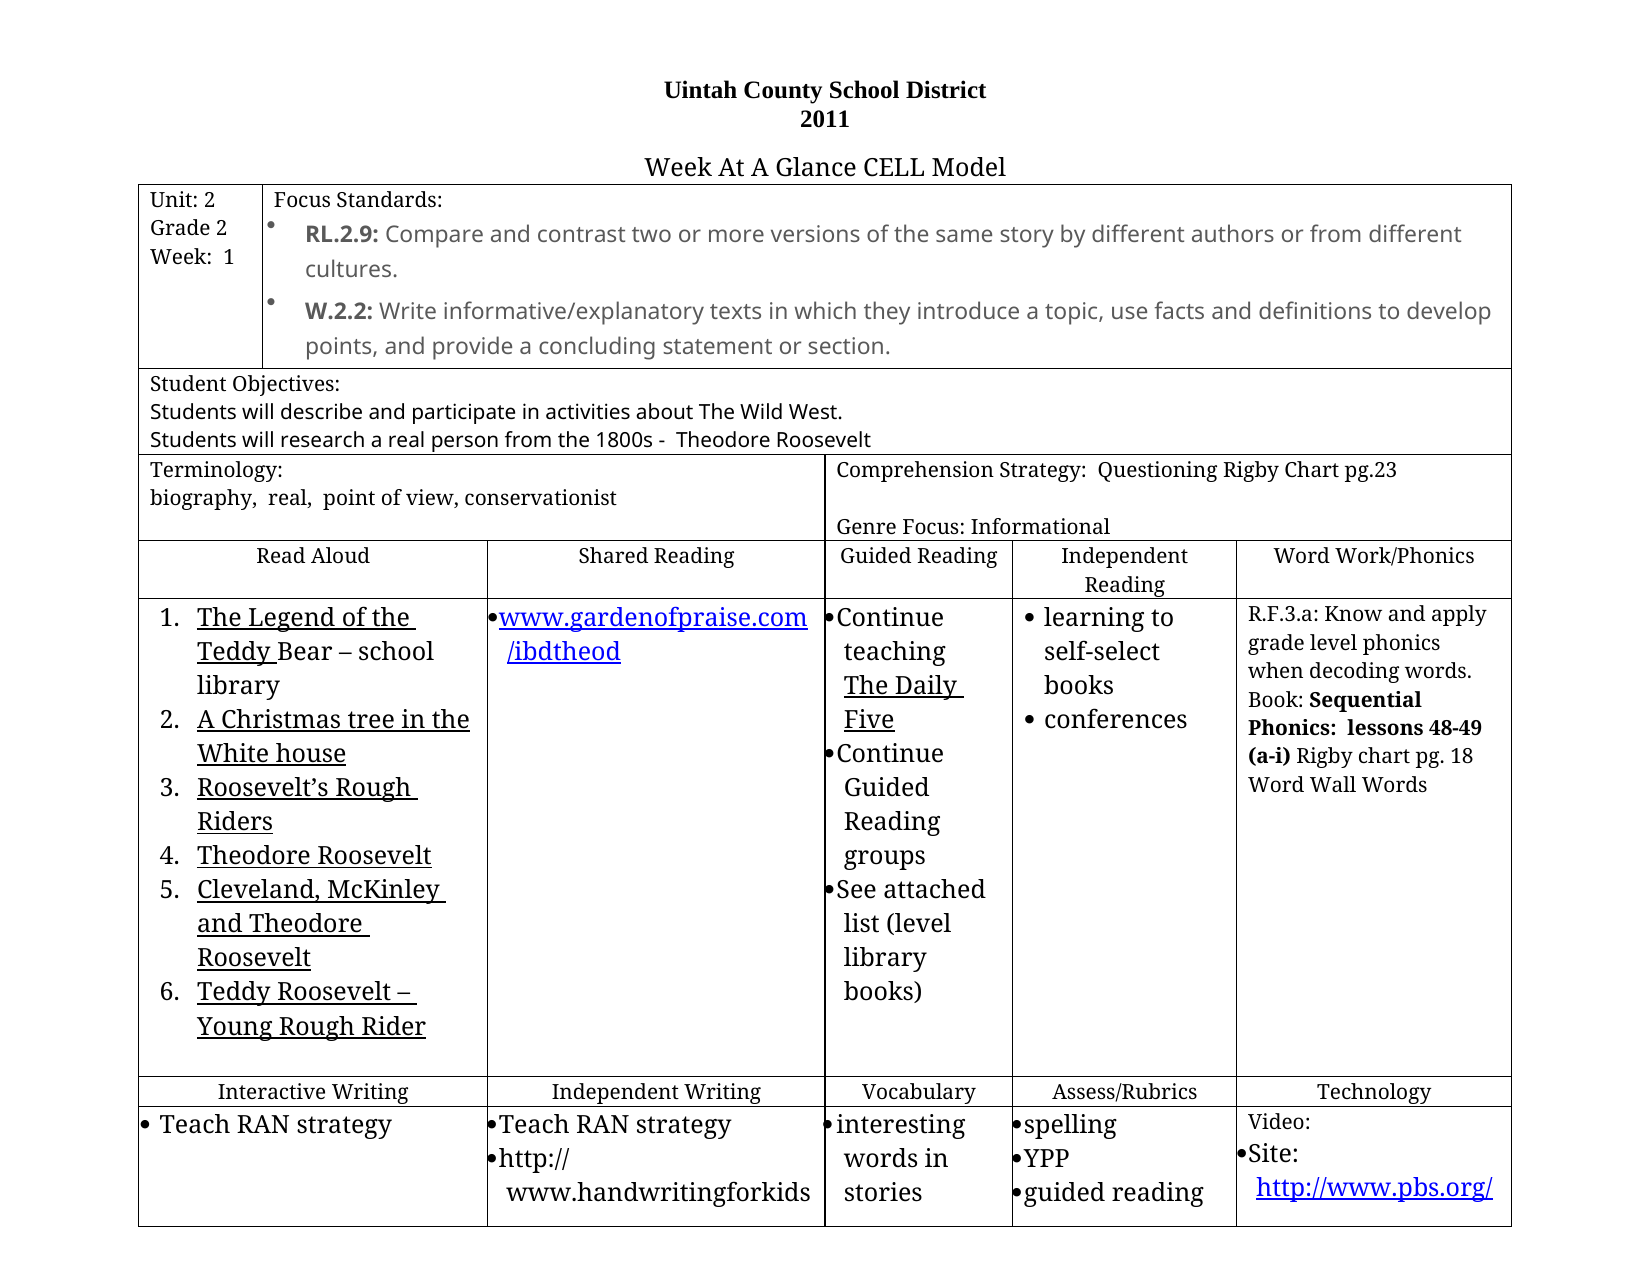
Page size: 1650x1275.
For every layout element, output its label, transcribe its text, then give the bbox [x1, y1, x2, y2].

table_header Unit: 2 Grade 2 Week: 1 [139, 185, 262, 368]
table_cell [1013, 1107, 1236, 1226]
table_cell Student Objectives: Students will describe and participate in activities about The Wild West. Students will research a real person from the 1800s - Theodore Roosevelt [139, 369, 1511, 454]
table_cell Assess/Rubrics [1013, 1077, 1236, 1106]
table_cell Read Aloud [139, 541, 487, 598]
table_cell Continue teaching The Daily Five Continue Guided Reading groups See attached list (level library books) [826, 599, 1012, 1076]
table_cell The Legend of the Teddy Bear – school library A Christmas tree in the White house Roosevelt’s Rough Riders Theodore Roosevelt Cleveland, McKinley and Theodore Roosevelt Teddy Roosevelt – Young Rough Rider [139, 599, 487, 1076]
table_header Focus Standards: RL.2.9: Compare and contrast two or more versions of the same story by different authors or from different cultures. W.2.2: Write informative/explanatory texts in which they introduce a topic, use facts and definitions to develop points, and provide a concluding statement or section. [263, 185, 1511, 368]
text Week At A Glance CELL Model [150, 150, 1500, 184]
table_cell Technology [1237, 1077, 1511, 1106]
table_cell Teach RAN strategy [139, 1107, 487, 1226]
table_cell Interactive Writing [139, 1077, 487, 1106]
table_cell Guided [826, 541, 1012, 598]
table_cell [826, 1107, 1012, 1226]
table_cell Vocabulary [826, 1077, 1012, 1106]
table_cell Comprehension Strategy: Questioning Rigby Chart pg.23 Genre Focus: Informational [826, 455, 1511, 540]
table_cell Independent [1013, 541, 1236, 598]
table_cell Word Work/Phonics [1237, 541, 1511, 598]
table_cell Independent Writing [488, 1077, 824, 1106]
table_cell Terminology: biography, real, point of view, conservationist [139, 455, 824, 540]
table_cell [488, 1107, 824, 1226]
table_cell Shared [488, 541, 824, 598]
table_cell www.gardenofpraise.com/ibdtheod [488, 599, 824, 1076]
table_cell R.F.3.a: Know and apply grade level phonics when decoding words. Book: Sequential Phonics: lessons 48-49 (a-i) Rigby chart pg. 18 Word Wall Words [1237, 599, 1511, 1076]
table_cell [1237, 1107, 1511, 1226]
table_cell learning to self-select books conferences [1013, 599, 1236, 1076]
